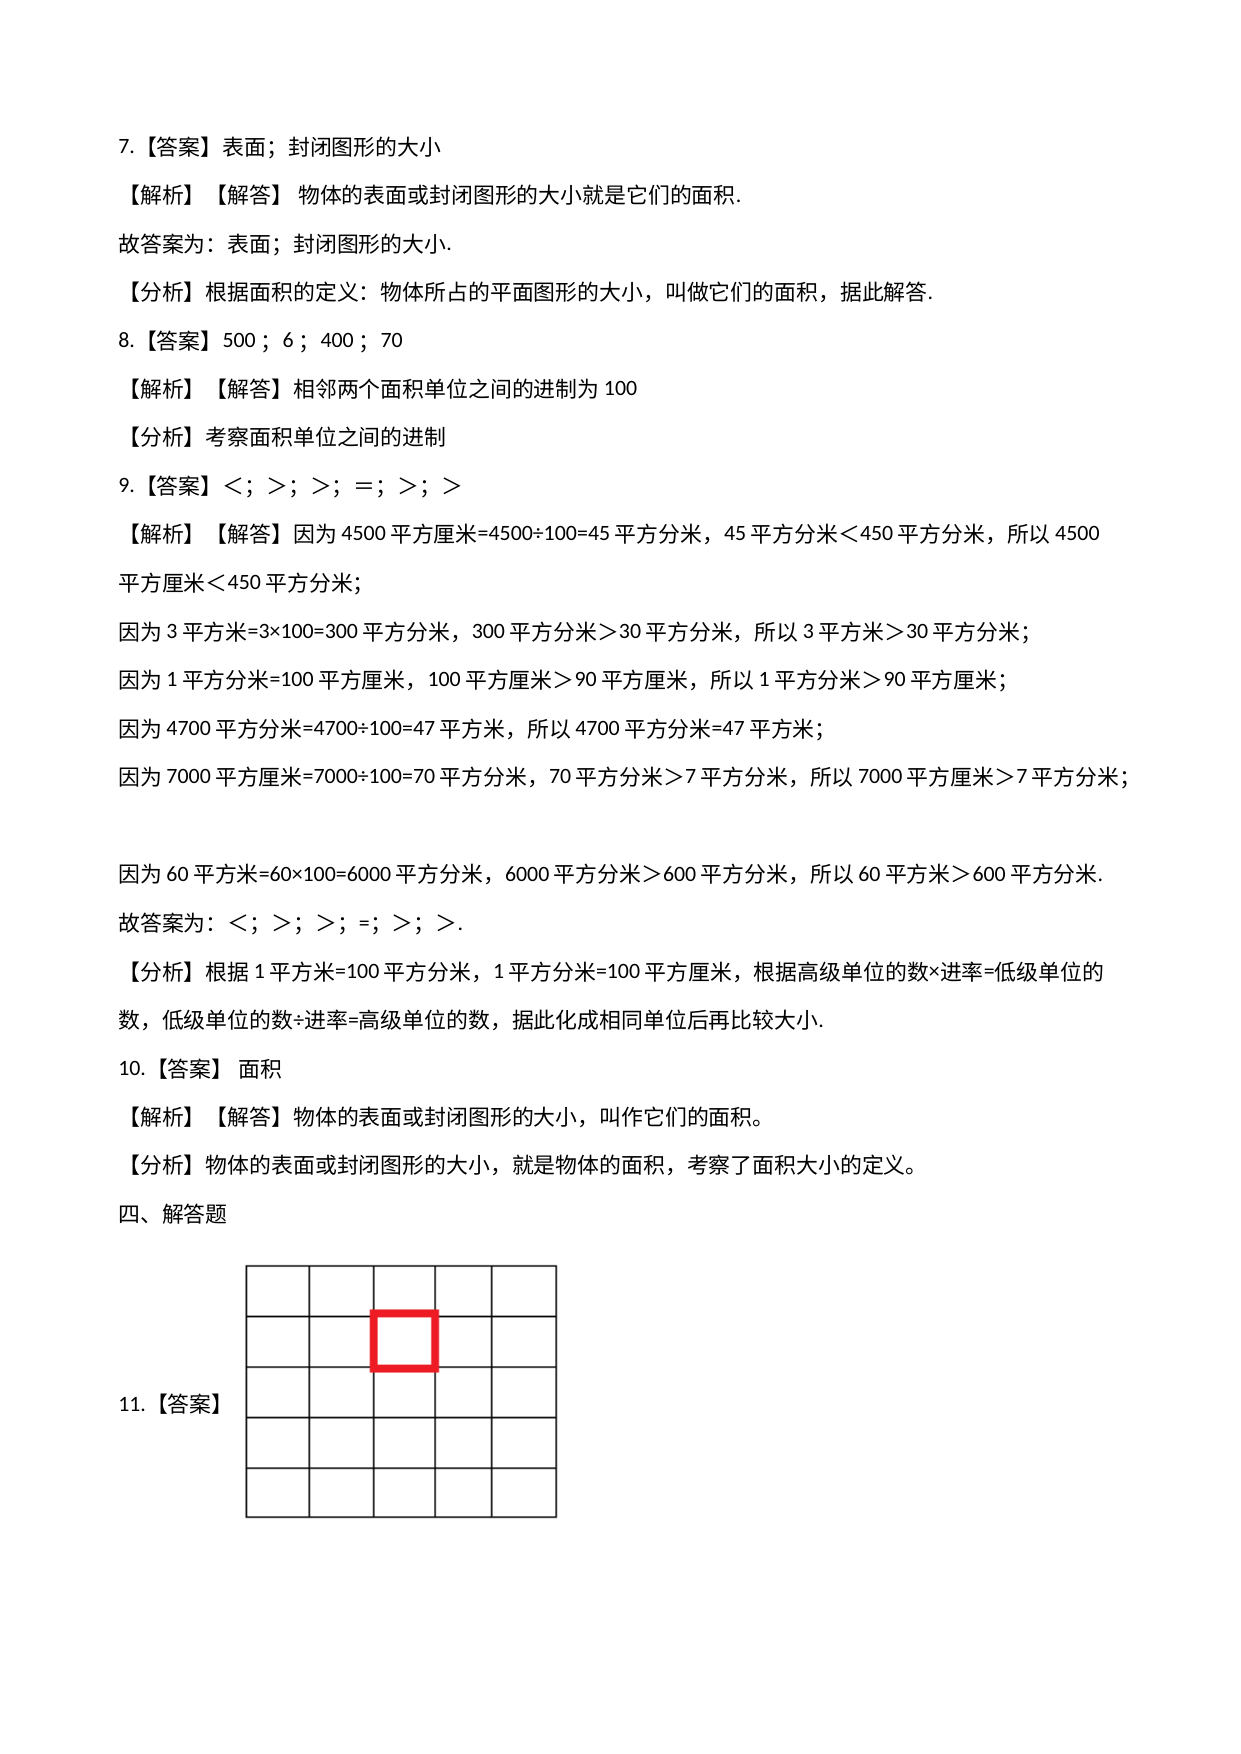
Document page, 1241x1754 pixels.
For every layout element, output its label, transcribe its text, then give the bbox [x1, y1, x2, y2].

text 【解析】【解答】相邻两个面积单位之间的进制为100 [118, 372, 1122, 404]
text 10.【答案】 面积 [118, 1051, 1122, 1084]
text 【解析】【解答】因为4500平方厘米=4500÷100=45平方分米，45平方分米＜450平方分米，所以4500平方厘米＜450平方分米； 因为3平方米=3×100=300平方分米，300平方分米＞30平方分米，所以3平方米＞30平方分米； [118, 517, 1122, 647]
picture [238, 1257, 573, 1534]
text 7.【答案】表面；封闭图形的大小 [118, 129, 1122, 162]
text 9.【答案】＜；＞；＞；＝；＞；＞ [118, 468, 1122, 501]
text 因为1平方分米=100平方厘米，100平方厘米＞90平方厘米，所以1平方分米＞90平方厘米； 因为4700平方分米=4700÷100=47平方米，所以4700平方分米=47平方米； [118, 662, 1122, 744]
text 【分析】根据1平方米=100平方分米，1平方分米=100平方厘米，根据高级单位的数×进率=低级单位的数，低级单位的数÷进率=高级单位的数，据此化成相同单位后再比较大小. [118, 954, 1122, 1035]
text 8.【答案】500 ；6 ；400 ；70 [118, 323, 1122, 356]
text 【解析】【解答】物体的表面或封闭图形的大小，叫作它们的面积。 [118, 1099, 1122, 1132]
text 四、解答题 [118, 1196, 1122, 1229]
text 【分析】根据面积的定义：物体所占的平面图形的大小，叫做它们的面积，据此解答. [118, 275, 1122, 307]
text 【解析】【解答】 物体的表面或封闭图形的大小就是它们的面积. 故答案为：表面；封闭图形的大小. [118, 178, 1122, 259]
text 【分析】考察面积单位之间的进制 [118, 420, 1122, 452]
text 因为7000平方厘米=7000÷100=70平方分米，70平方分米＞7平方分米，所以7000平方厘米＞7平方分米； 因为60平方米=60×100=6000平方分米，6000平方分米＞600平方分米，所以60平方米＞600平方分米. 故答案为：＜；＞；＞；=；＞；＞. [118, 759, 1122, 938]
text 【分析】物体的表面或封闭图形的大小，就是物体的面积，考察了面积大小的定义。 [118, 1148, 1122, 1180]
